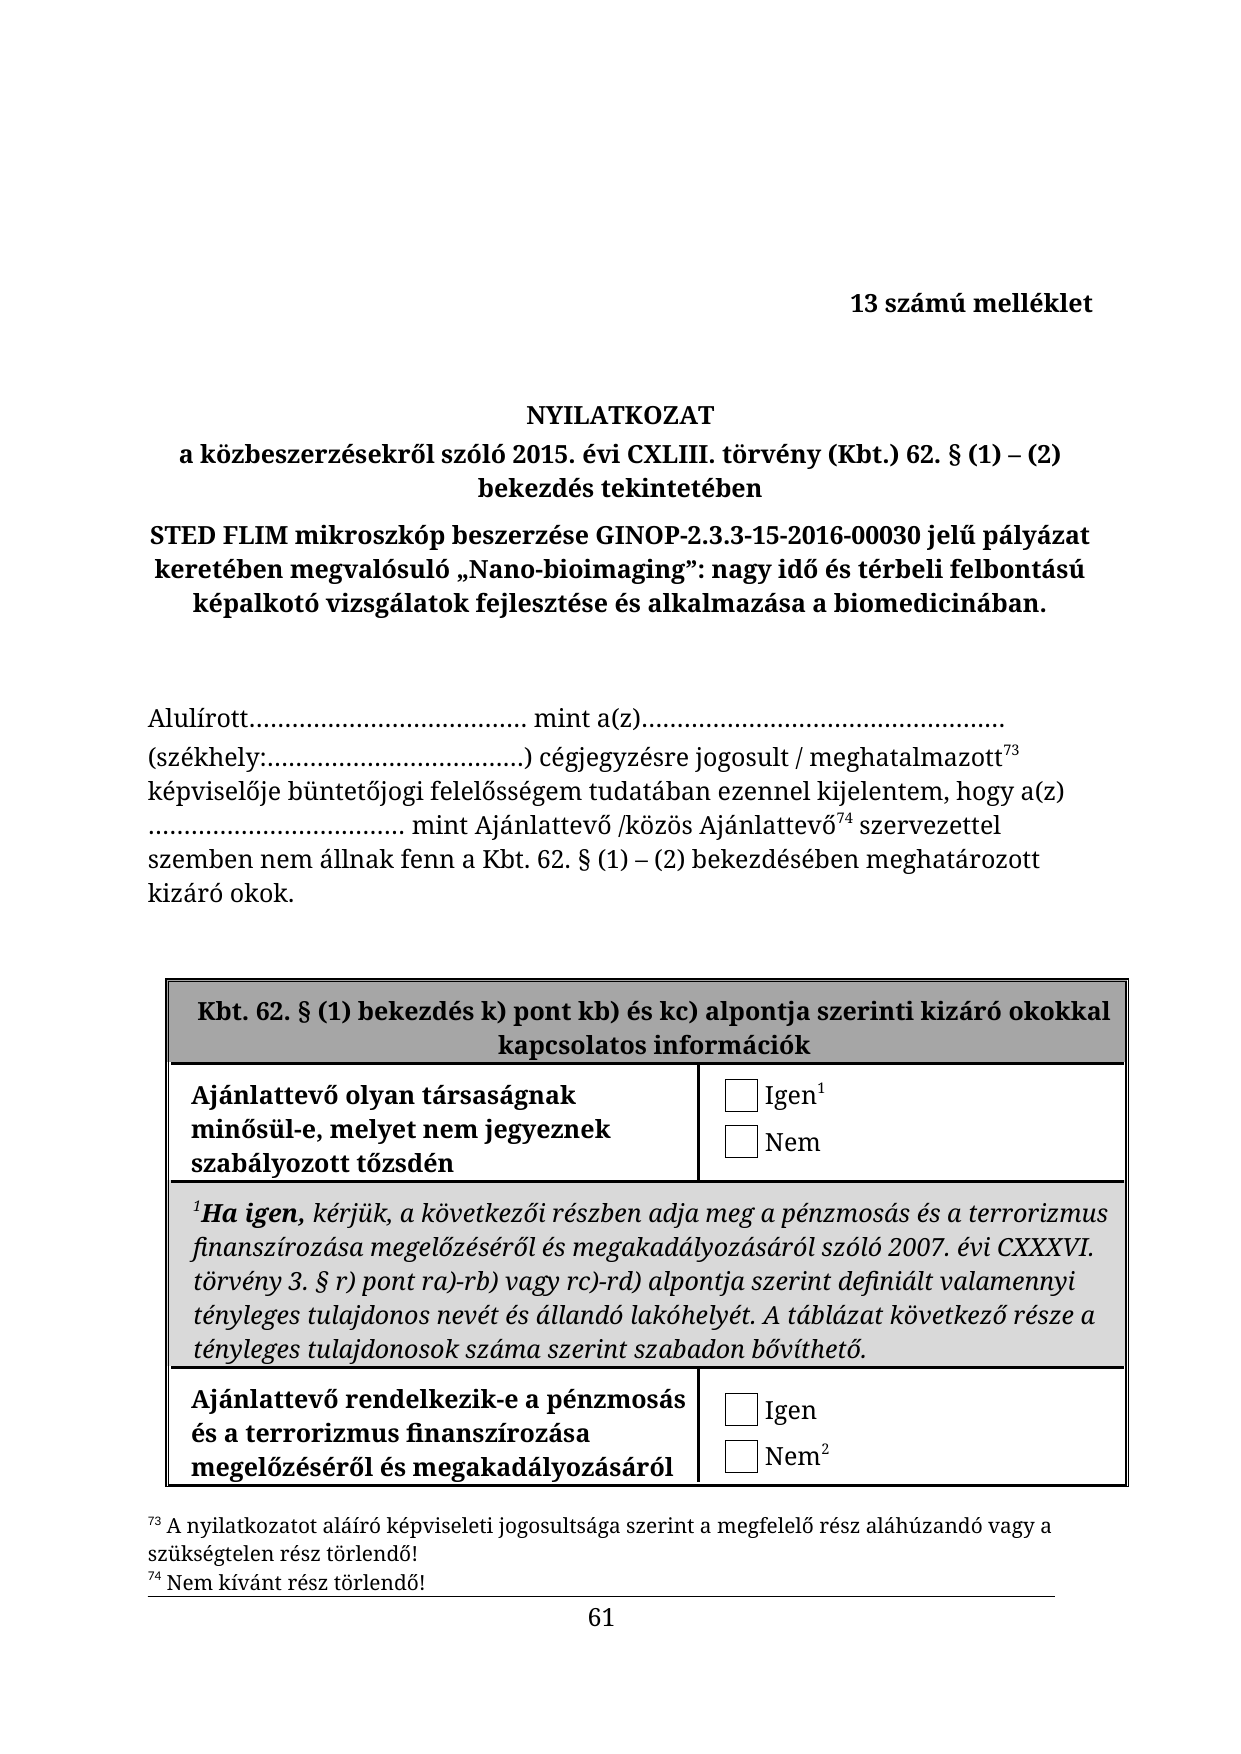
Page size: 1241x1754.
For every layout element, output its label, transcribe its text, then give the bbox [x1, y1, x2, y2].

table_header Kbt. 62. § (1) bekezdés k) pont kb) és kc) alpontja szerinti kizáró okokkal kapcsolatos információk [169, 982, 1125, 1062]
text STED FLIM mikroszkóp beszerzése GINOP-2.3.3-15-2016-00030 jelű pályázat keretében megvalósuló „Nano-bioimaging”: nagy idő és térbeli felbontású képalkotó vizsgálatok fejlesztése és alkalmazása a biomedicinában. [148, 518, 1093, 620]
table_cell 1Ha igen, kérjük, a következői részben adja meg a pénzmosás és a terrorizmus finanszírozása megelőzéséről és megakadályozásáról szóló 2007. évi CXXXVI. törvény 3. § r) pont ra)-rb) vagy rc)-rd) alpontja szerint definiált valamennyi tényleges tulajdonos nevét és állandó lakóhelyét. A táblázat következő része a tényleges tulajdonosok száma szerint szabadon bővíthető. [169, 1180, 1125, 1366]
table_cell Ajánlattevő olyan társaságnak minősül-e, melyet nem jegyeznek szabályozott tőzsdén [169, 1062, 697, 1180]
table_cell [169, 1366, 698, 1484]
text Nyilatkozat [148, 398, 1093, 432]
table_cell Igen1 Nem [700, 1062, 1125, 1180]
text 13 számú melléklet [148, 286, 1093, 319]
text Alulírott………………………………… mint a(z)…………………………………………… [148, 701, 1093, 734]
text (székhely:………………………………) cégjegyzésre jogosult / meghatalmazott képviselője büntetőjogi felelősségem tudatában ezennel kijelentem, hogy a(z)……………………………… mint Ajánlattevő /közös Ajánlattevő szervezettel szemben nem állnak fenn a Kbt. 62. § (1) – (2) bekezdésében meghatározott kizáró okok. [148, 740, 1093, 910]
table_cell Igen Nem2 [698, 1366, 1125, 1484]
text a közbeszerzésekről szóló 2015. évi CXLIII. törvény (Kbt.) 62. § (1) – (2) bekezdés tekintetében [148, 437, 1093, 505]
